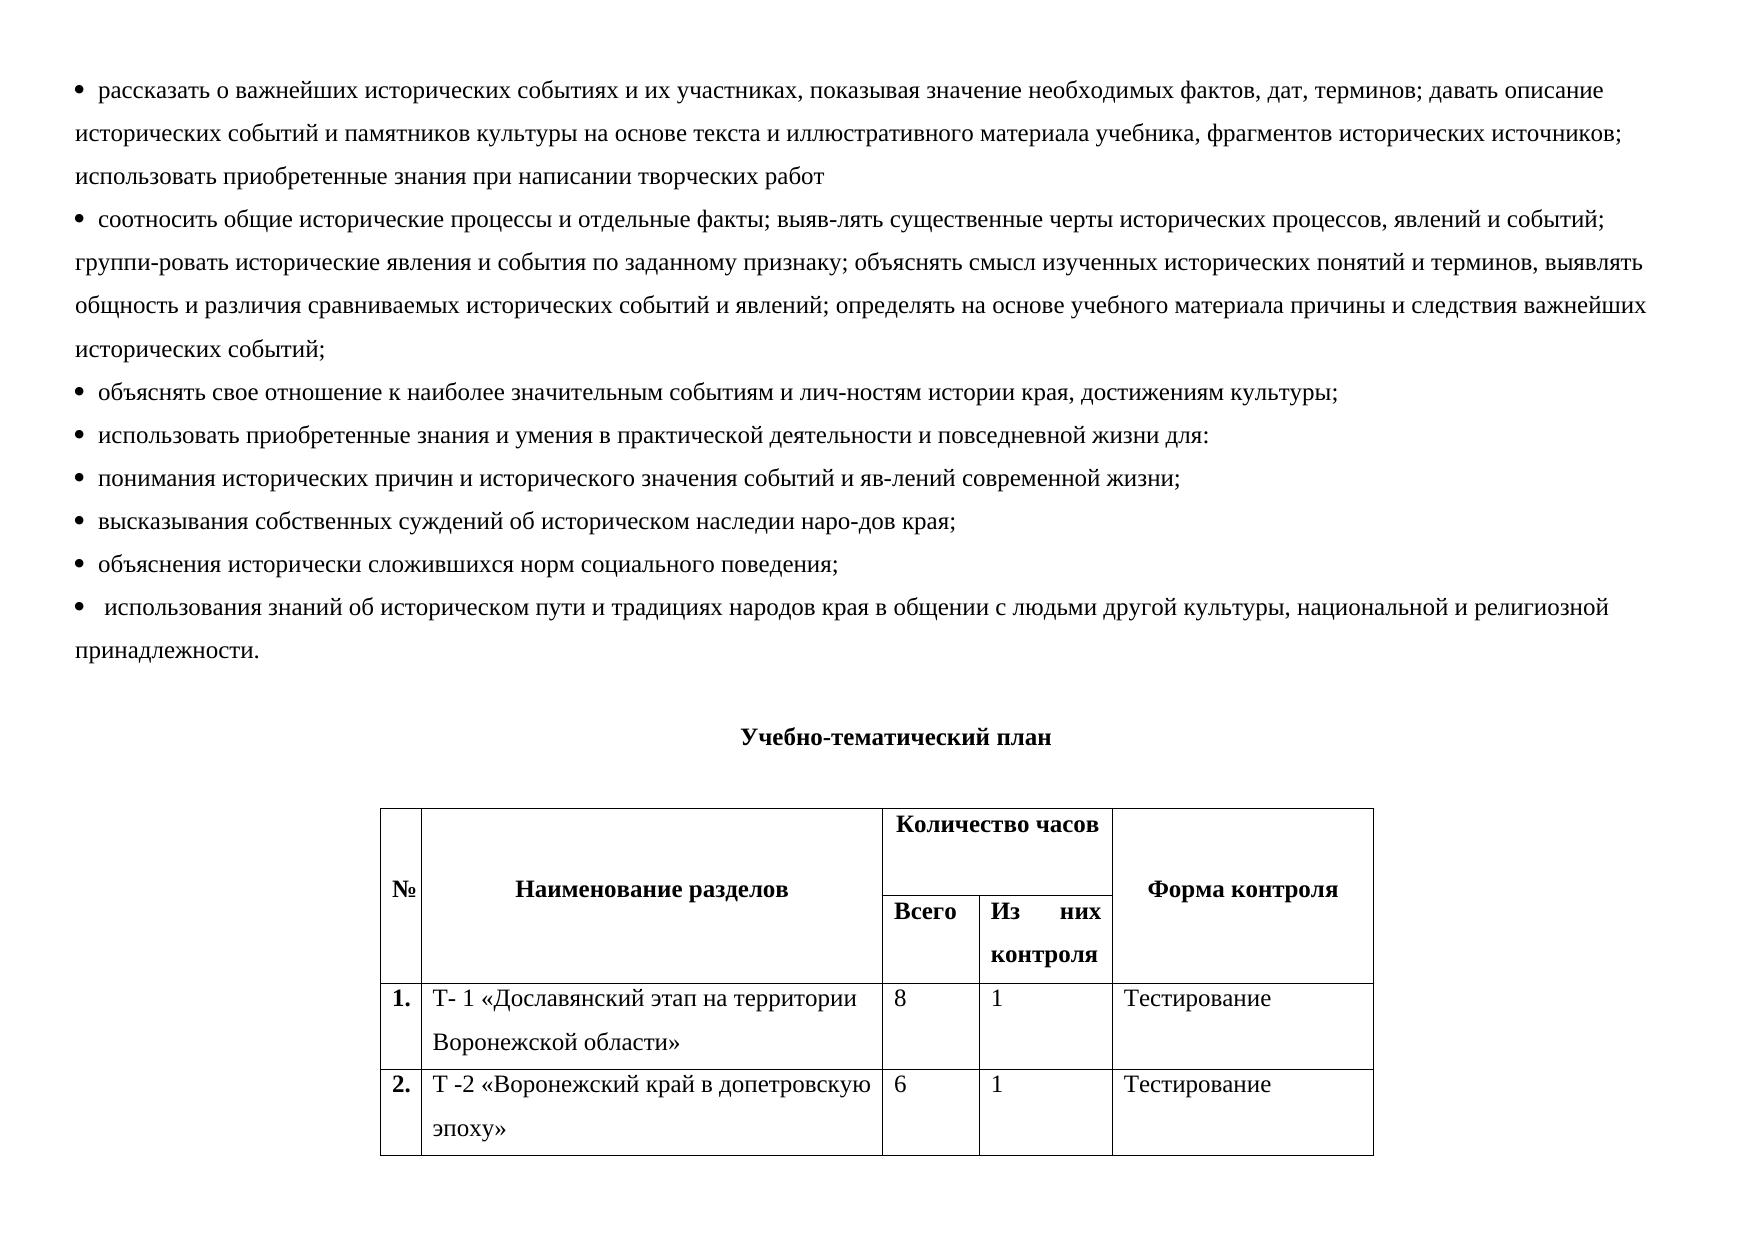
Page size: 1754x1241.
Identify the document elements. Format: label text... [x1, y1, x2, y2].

table_header Количество часов [883, 809, 1112, 895]
text  объяснять свое отношение к наиболее значительным событиям и лич-ностям истории края, достижениям культуры; [75, 377, 1679, 406]
table_cell Т -2 «Воронежский край в допетровскую эпоху» [422, 1070, 882, 1154]
text Учебно-тематический план [112, 722, 1679, 751]
table_cell Т- 1 «Дославянский этап на территории Воронежской области» [422, 984, 882, 1068]
table_cell 8 [883, 984, 979, 1068]
table_cell Всего [883, 896, 979, 982]
table_cell [381, 984, 421, 1068]
table_header Наименование разделов [422, 809, 882, 982]
text  соотносить общие исторические процессы и отдельные факты; выяв-лять существенные черты исторических процессов, явлений и событий; группи-ровать исторические явления и события по заданному признаку; объяснять смысл изученных исторических понятий и терминов, выявлять общность и различия сравниваемых исторических событий и явлений; определять на основе учебного материала причины и следствия важнейших исторических событий; [75, 204, 1679, 362]
text  использования знаний об историческом пути и традициях народов края в общении с людьми другой культуры, национальной и религиозной принадлежности. [75, 592, 1679, 664]
table_header Форма контроля [1113, 809, 1373, 982]
table_cell Тестирование [1113, 984, 1373, 1068]
text  рассказать о важнейших исторических событиях и их участниках, показывая значение необходимых фактов, дат, терминов; давать описание исторических событий и памятников культуры на основе текста и иллюстративного материала учебника, фрагментов исторических источников; использовать приобретенные знания при написании творческих работ [75, 75, 1679, 190]
table_cell 1 [980, 984, 1112, 1068]
table_cell 6 [883, 1070, 979, 1154]
table_cell Тестирование [1113, 1070, 1373, 1154]
text  понимания исторических причин и исторического значения событий и яв-лений современной жизни; [75, 463, 1679, 492]
text  объяснения исторически сложившихся норм социального поведения; [75, 549, 1679, 578]
table_cell 1 [980, 1070, 1112, 1154]
table_cell [381, 1070, 421, 1154]
text  высказывания собственных суждений об историческом наследии наро-дов края; [75, 506, 1679, 535]
table_header № [381, 809, 421, 982]
table_cell Из них контроля [980, 896, 1112, 982]
text  использовать приобретенные знания и умения в практической деятельности и повседневной жизни для: [75, 420, 1679, 449]
